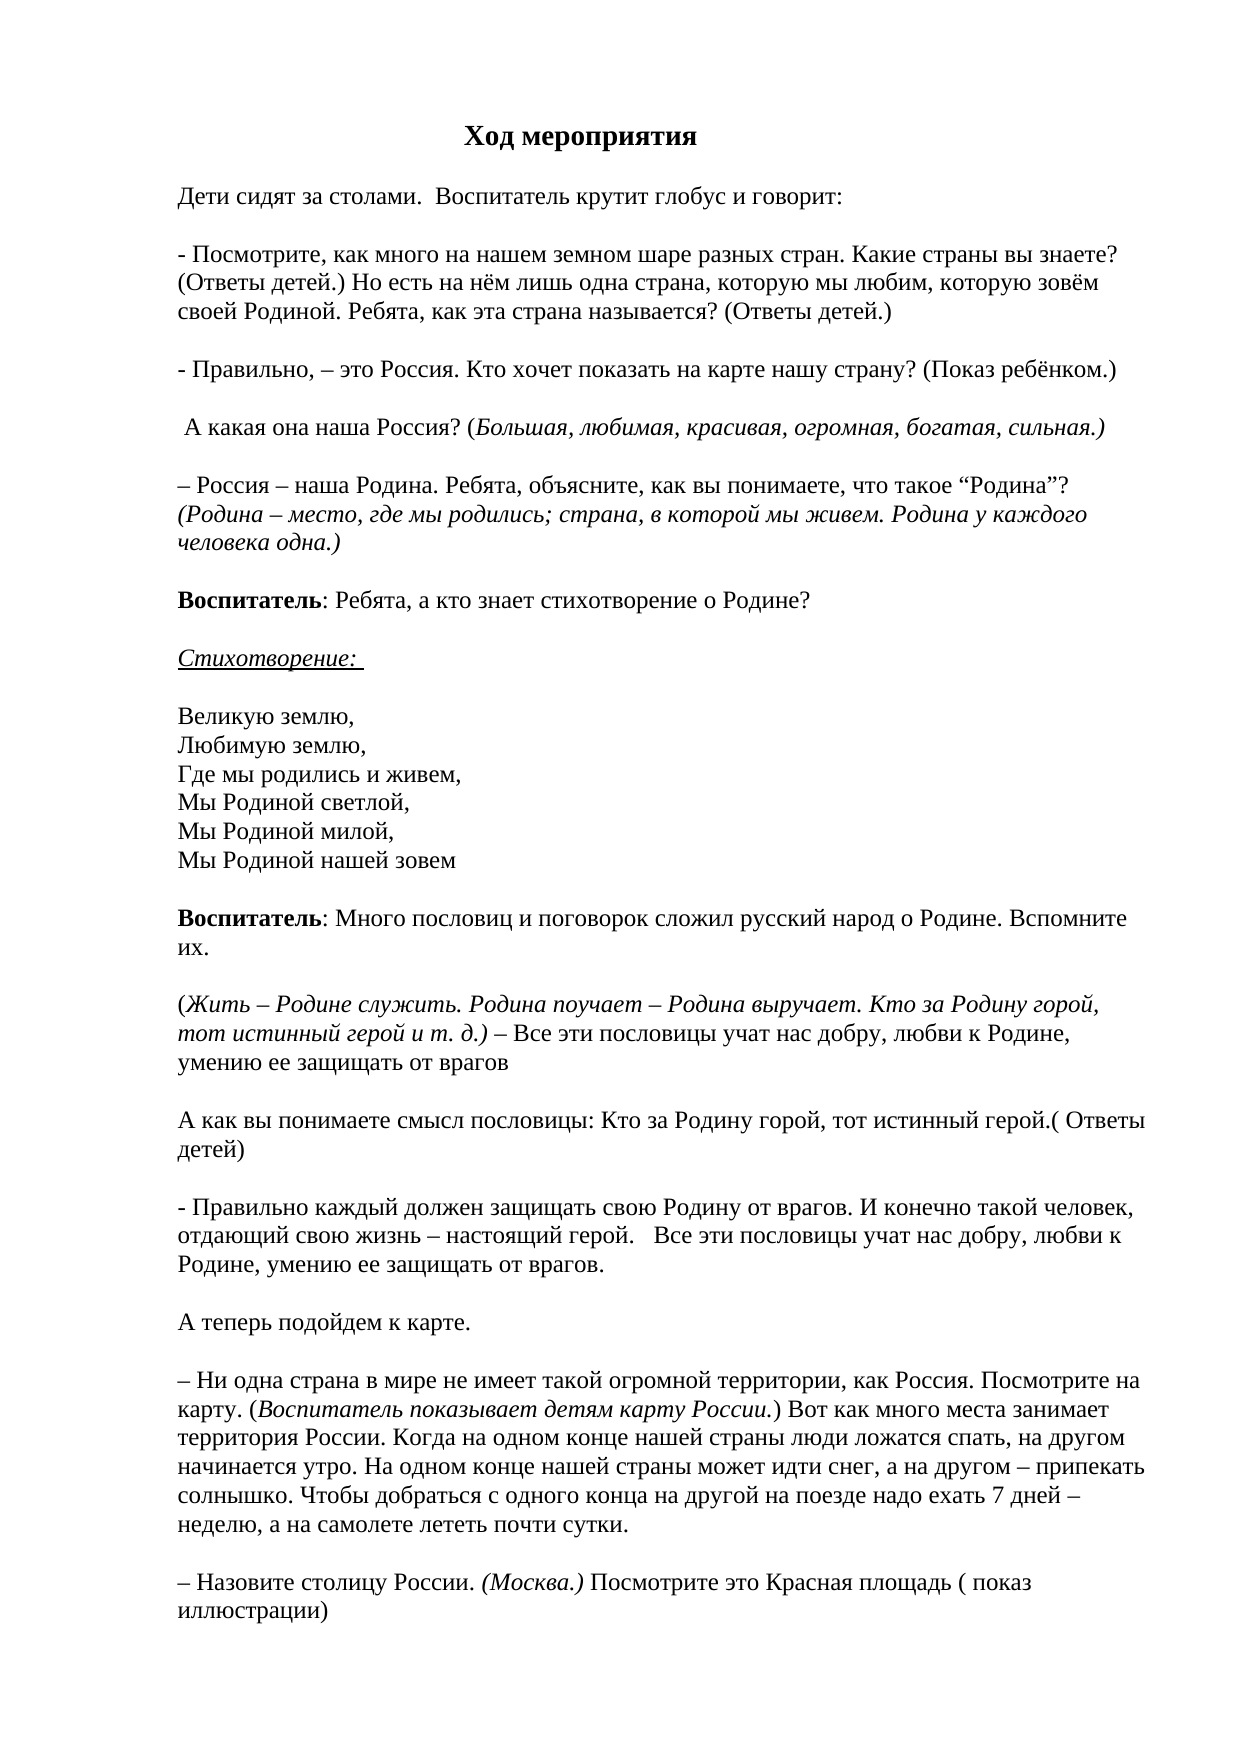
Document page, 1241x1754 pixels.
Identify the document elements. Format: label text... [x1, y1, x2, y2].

text Дети сидят за столами. Воспитатель крутит глобус и говорит: [177, 181, 1152, 209]
text – Ни одна страна в мире не имеет такой огромной территории, как Россия. Посмотрите на карту. (Воспитатель показывает детям карту России.) Вот как много места занимает территория России. Когда на одном конце нашей страны люди ложатся спать, на другом начинается утро. На одном конце нашей страны может идти снег, а на другом – припекать солнышко. Чтобы добраться с одного конца на другой на поезде надо ехать 7 дней – неделю, а на самолете лететь почти сутки. [177, 1365, 1152, 1537]
text Воспитатель: Ребята, а кто знает стихотворение о Родине? [177, 585, 1152, 614]
text - Правильно каждый должен защищать свою Родину от врагов. И конечно такой человек, отдающий свою жизнь – настоящий герой. Все эти пословицы учат нас добру, любви к Родине, умению ее защищать от врагов. [177, 1192, 1152, 1278]
text (Жить – Родине служить. Родина поучает – Родина выручает. Кто за Родину горой, тот истинный герой и т. д.) – Все эти пословицы учат нас добру, любви к Родине, умению ее защищать от врагов [177, 989, 1152, 1076]
text А какая она наша Россия? (Большая, любимая, красивая, огромная, богатая, сильная.) [177, 412, 1152, 441]
text А как вы понимаете смысл пословицы: Кто за Родину горой, тот истинный герой.( Ответы детей) [177, 1105, 1152, 1162]
text – Россия – наша Родина. Ребята, объясните, как вы понимаете, что такое “Родина”? (Родина – место, где мы родились; страна, в которой мы живем. Родина у каждого человека одна.) [177, 470, 1152, 556]
text - Посмотрите, как много на нашем земном шаре разных стран. Какие страны вы знаете? (Ответы детей.) Но есть на нём лишь одна страна, которую мы любим, которую зовём своей Родиной. Ребята, как эта страна называется? (Ответы детей.) [177, 239, 1152, 325]
text Воспитатель: Много пословиц и поговорок сложил русский народ о Родине. Вспомните их. [177, 903, 1152, 960]
text Стихотворение: [177, 643, 1152, 672]
text Ход мероприятия [252, 118, 1152, 152]
text – Назовите столицу России. (Москва.) Посмотрите это Красная площадь ( показ иллюстрации) [177, 1567, 1152, 1624]
text - Правильно, – это Россия. Кто хочет показать на карте нашу страну? (Показ ребёнком.) [177, 354, 1152, 383]
text А теперь подойдем к карте. [177, 1307, 1152, 1336]
text Великую землю, Любимую землю, Где мы родились и живем, Мы Родиной светлой, Мы Родиной милой, Мы Родиной нашей зовем [177, 701, 1152, 874]
